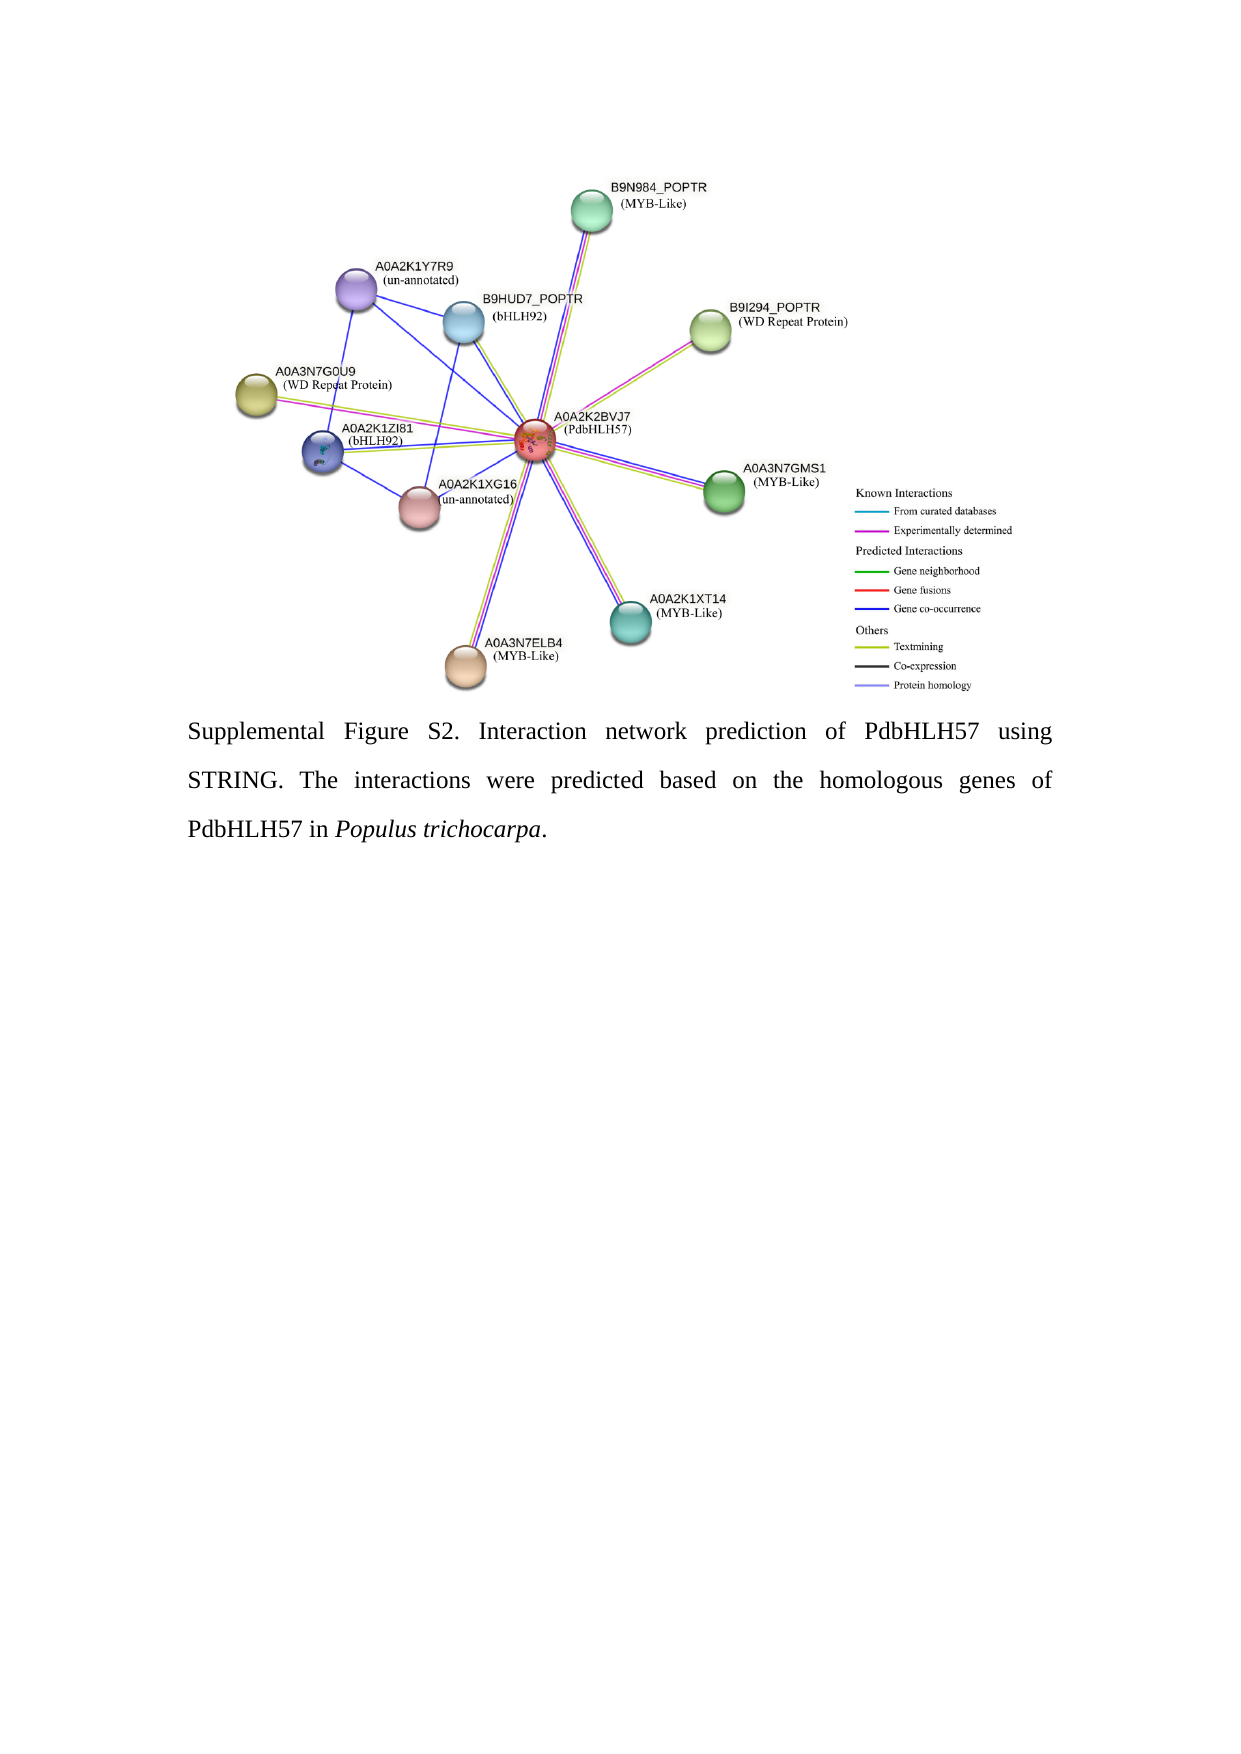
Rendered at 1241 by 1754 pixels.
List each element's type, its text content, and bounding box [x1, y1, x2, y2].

text Supplemental Figure S2. Interaction network prediction of PdbHLH57 using STRING. The interactions were predicted based on the homologous genes of PdbHLH57 in Populus trichocarpa. [187, 714, 1053, 844]
picture [211, 162, 1029, 707]
